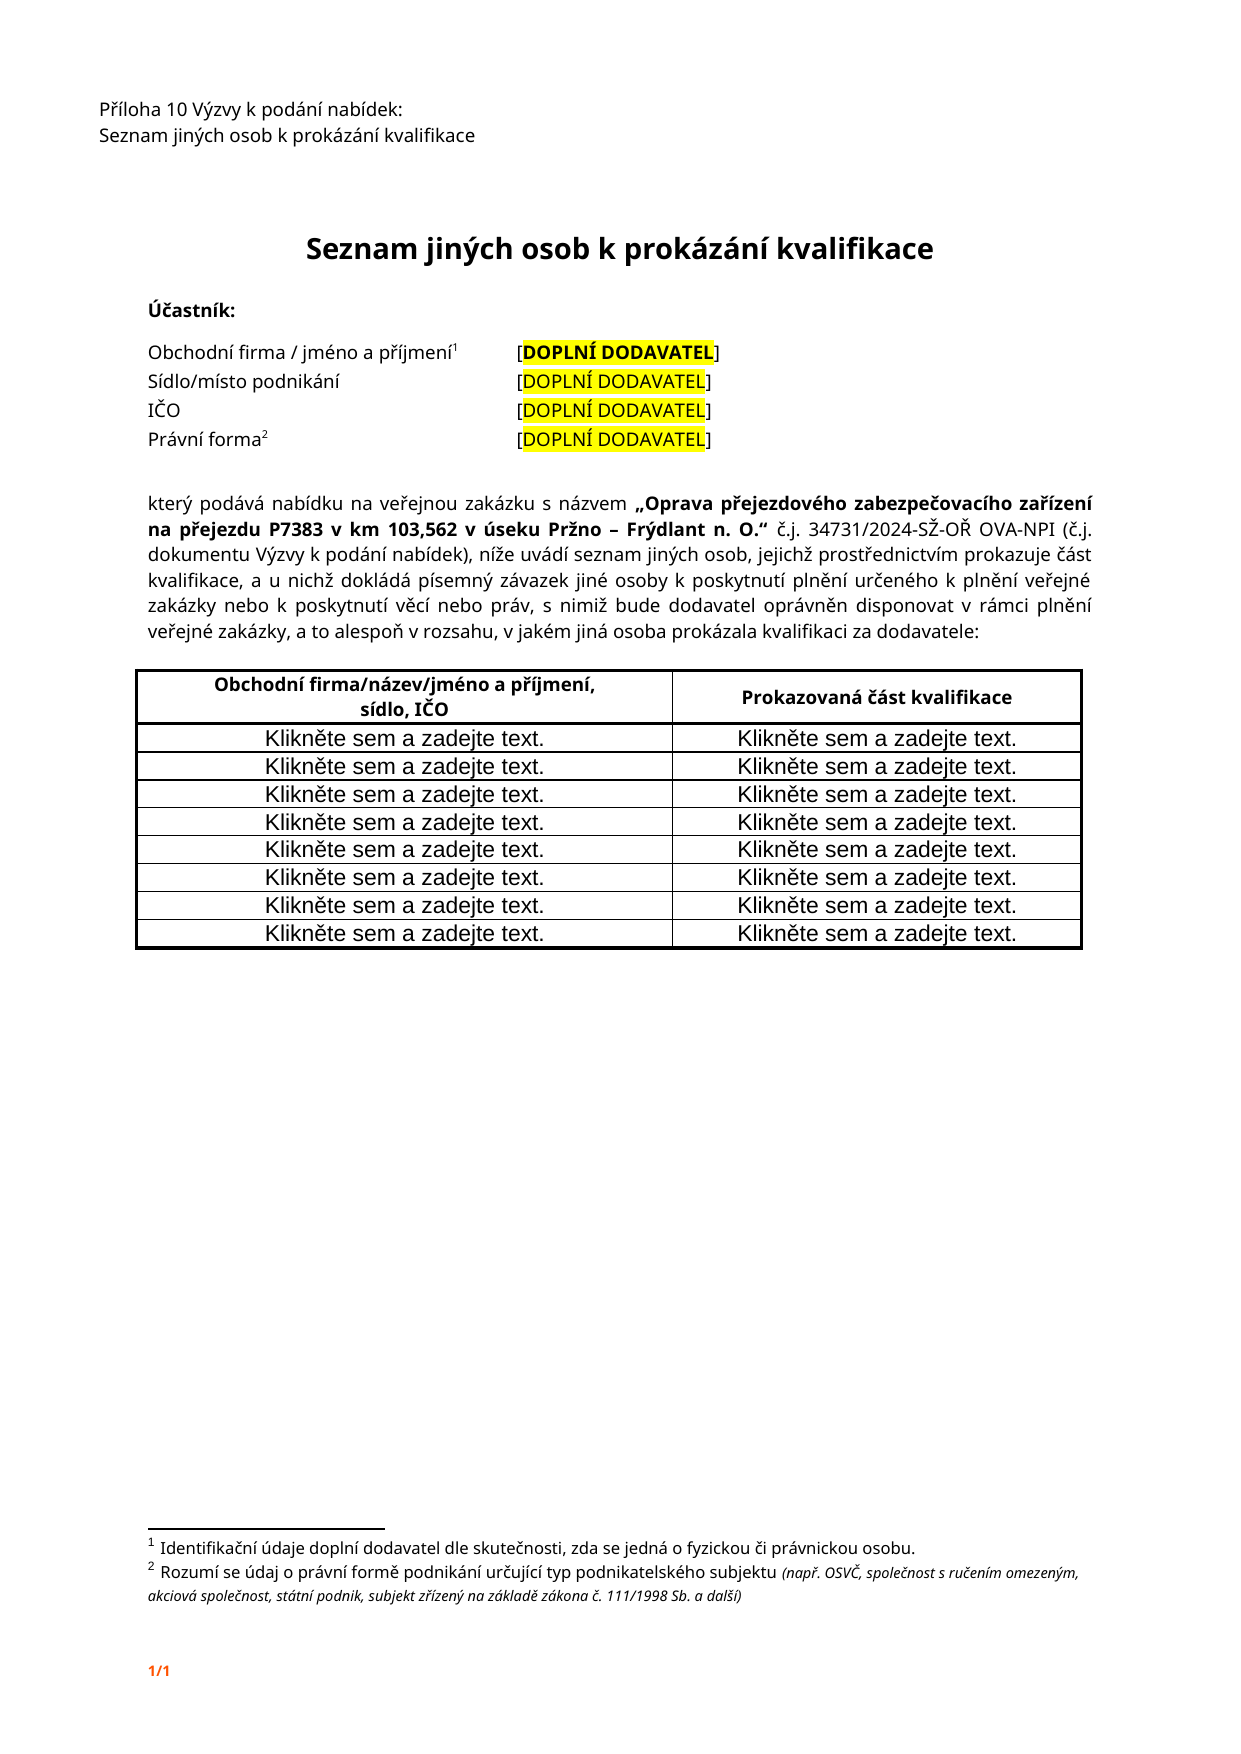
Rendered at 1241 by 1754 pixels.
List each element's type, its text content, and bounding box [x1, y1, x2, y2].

text Právní forma [148, 423, 1093, 452]
text Účastník: [148, 293, 1093, 324]
text Sídlo/místo podnikání [DOPLNÍ DODAVATEL] [148, 365, 1093, 394]
text IČO [148, 394, 1093, 423]
table_header Obchodní firma/název/jméno a příjmení, sídlo, IČO [138, 672, 672, 722]
title Seznam jiných osob k prokázání kvalifikace [148, 228, 1093, 268]
text Obchodní firma / jméno a příjmení [148, 336, 1093, 365]
table_header Prokazovaná část kvalifikace [673, 672, 1080, 722]
text který podává nabídku na veřejnou zakázku s názvem „Oprava přejezdového zabezpečovacího zařízení na přejezdu P7383 v km 103,562 v úseku Pržno – Frýdlant n. O.“ č.j. 34731/2024-SŽ-OŘ OVA-NPI (č.j. dokumentu Výzvy k podání nabídek), níže uvádí seznam jiných osob, jejichž prostřednictvím prokazuje část kvalifikace, a u nichž dokládá písemný závazek jiné osoby k poskytnutí plnění určeného k plnění veřejné zakázky nebo k poskytnutí věcí nebo práv, s nimiž bude dodavatel oprávněn disponovat v rámci plnění veřejné zakázky, a to alespoň v rozsahu, v jakém jiná osoba prokázala kvalifikaci za dodavatele: [148, 490, 1093, 643]
